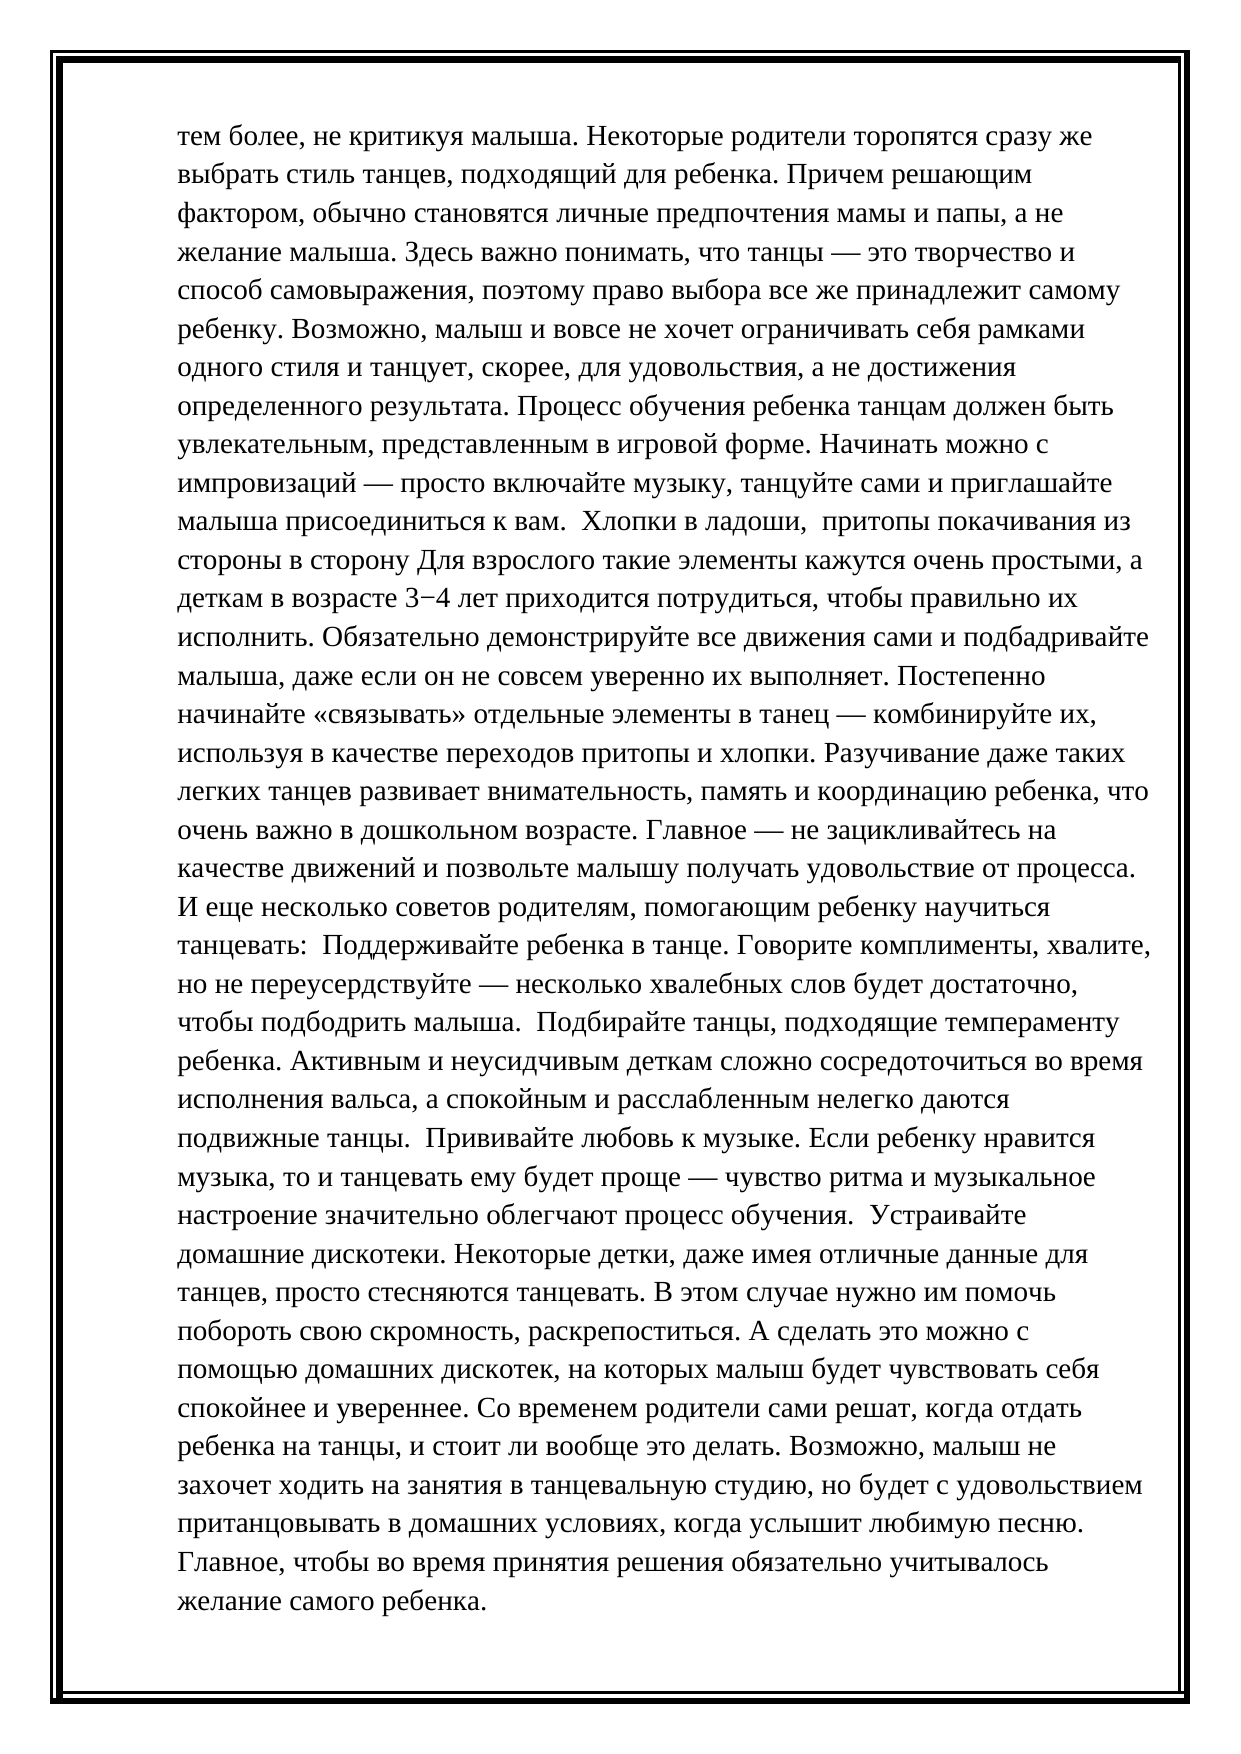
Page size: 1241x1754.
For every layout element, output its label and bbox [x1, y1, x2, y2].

text [177, 118, 1152, 1616]
